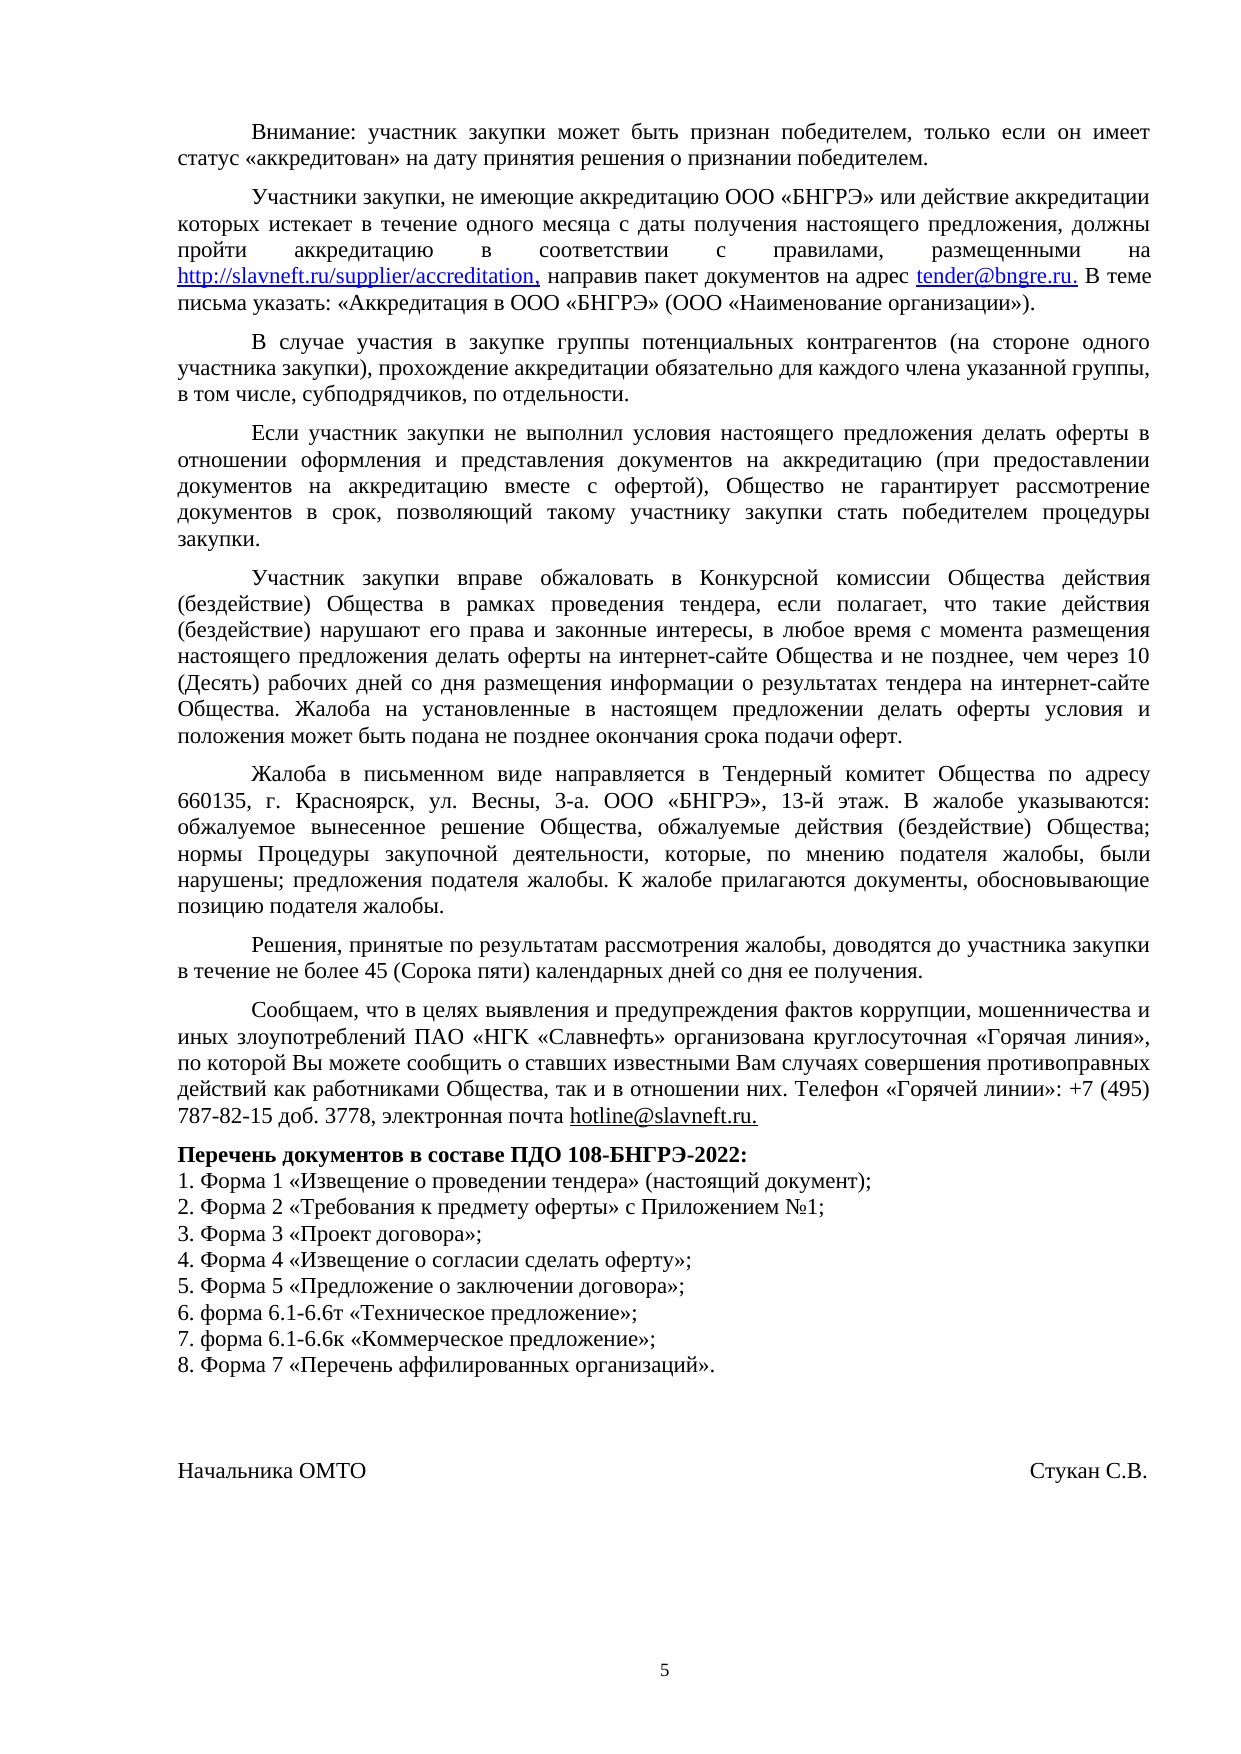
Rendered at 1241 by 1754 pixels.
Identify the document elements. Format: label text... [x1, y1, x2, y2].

text 4. Форма 4 «Извещение о согласии сделать оферту»; [177, 1246, 1152, 1272]
text 8. Форма 7 «Перечень аффилированных организаций». [177, 1351, 1152, 1378]
text Внимание: участник закупки может быть признан победителем, только если он имеет статус «аккредитован» на дату принятия решения о признании победителем. [177, 118, 1152, 171]
text Участники закупки, не имеющие аккредитацию ООО «БНГРЭ» или действие аккредитации которых истекает в течение одного месяца с даты получения настоящего предложения, должны пройти аккредитацию в соответствии с правилами, размещенными на http://slavneft.ru/supplier/accreditation, направив пакет документов на адрес tender@bngre.ru. В теме письма указать: «Аккредитация в ООО «БНГРЭ» (ООО «Наименование организации»). [177, 183, 1152, 315]
text Если участник закупки не выполнил условия настоящего предложения делать оферты в отношении оформления и представления документов на аккредитацию (при предоставлении документов на аккредитацию вместе с офертой), Общество не гарантирует рассмотрение документов в срок, позволяющий такому участнику закупки стать победителем процедуры закупки. [177, 419, 1152, 551]
text Решения, принятые по результатам рассмотрения жалобы, доводятся до участника закупки в течение не более 45 (Сорока пяти) календарных дней со дня ее получения. [177, 931, 1152, 984]
text Перечень документов в составе ПДО 108-БНГРЭ-2022: [177, 1141, 1152, 1167]
text 2. Форма 2 «Требования к предмету оферты» с Приложением №1; [177, 1193, 1152, 1220]
text 7. форма 6.1-6.6к «Коммерческое предложение»; [177, 1325, 1152, 1351]
text Участник закупки вправе обжаловать в Конкурсной комиссии Общества действия (бездействие) Общества в рамках проведения тендера, если полагает, что такие действия (бездействие) нарушают его права и законные интересы, в любое время с момента размещения настоящего предложения делать оферты на интернет-сайте Общества и не позднее, чем через 10 (Десять) рабочих дней со дня размещения информации о результатах тендера на интернет-сайте Общества. Жалоба на установленные в настоящем предложении делать оферты условия и положения может быть подана не позднее окончания срока подачи оферт. [177, 563, 1152, 748]
text 6. форма 6.1-6.6т «Техническое предложение»; [177, 1299, 1152, 1325]
text 1. Форма 1 «Извещение о проведении тендера» (настоящий документ); [177, 1167, 1152, 1193]
text 3. Форма 3 «Проект договора»; [177, 1220, 1152, 1246]
text Сообщаем, что в целях выявления и предупреждения фактов коррупции, мошенничества и иных злоупотреблений ПАО «НГК «Славнефть» организована круглосуточная «Горячая линия», по которой Вы можете сообщить о ставших известными Вам случаях совершения противоправных действий как работниками Общества, так и в отношении них. Телефон «Горячей линии»: +7 (495) 787-82-15 доб. 3778, электронная почта hotline@slavneft.ru. [177, 996, 1152, 1128]
text Начальника ОМТО Стукан С.В. [177, 1457, 1152, 1483]
text Жалоба в письменном виде направляется в Тендерный комитет Общества по адресу 660135, г. Красноярск, ул. Весны, 3-а. ООО «БНГРЭ», 13-й этаж. В жалобе указываются: обжалуемое вынесенное решение Общества, обжалуемые действия (бездействие) Общества; нормы Процедуры закупочной деятельности, которые, по мнению подателя жалобы, были нарушены; предложения подателя жалобы. К жалобе прилагаются документы, обосновывающие позицию подателя жалобы. [177, 761, 1152, 919]
text В случае участия в закупке группы потенциальных контрагентов (на стороне одного участника закупки), прохождение аккредитации обязательно для каждого члена указанной группы, в том числе, субподрядчиков, по отдельности. [177, 328, 1152, 407]
text 5. Форма 5 «Предложение о заключении договора»; [177, 1272, 1152, 1299]
